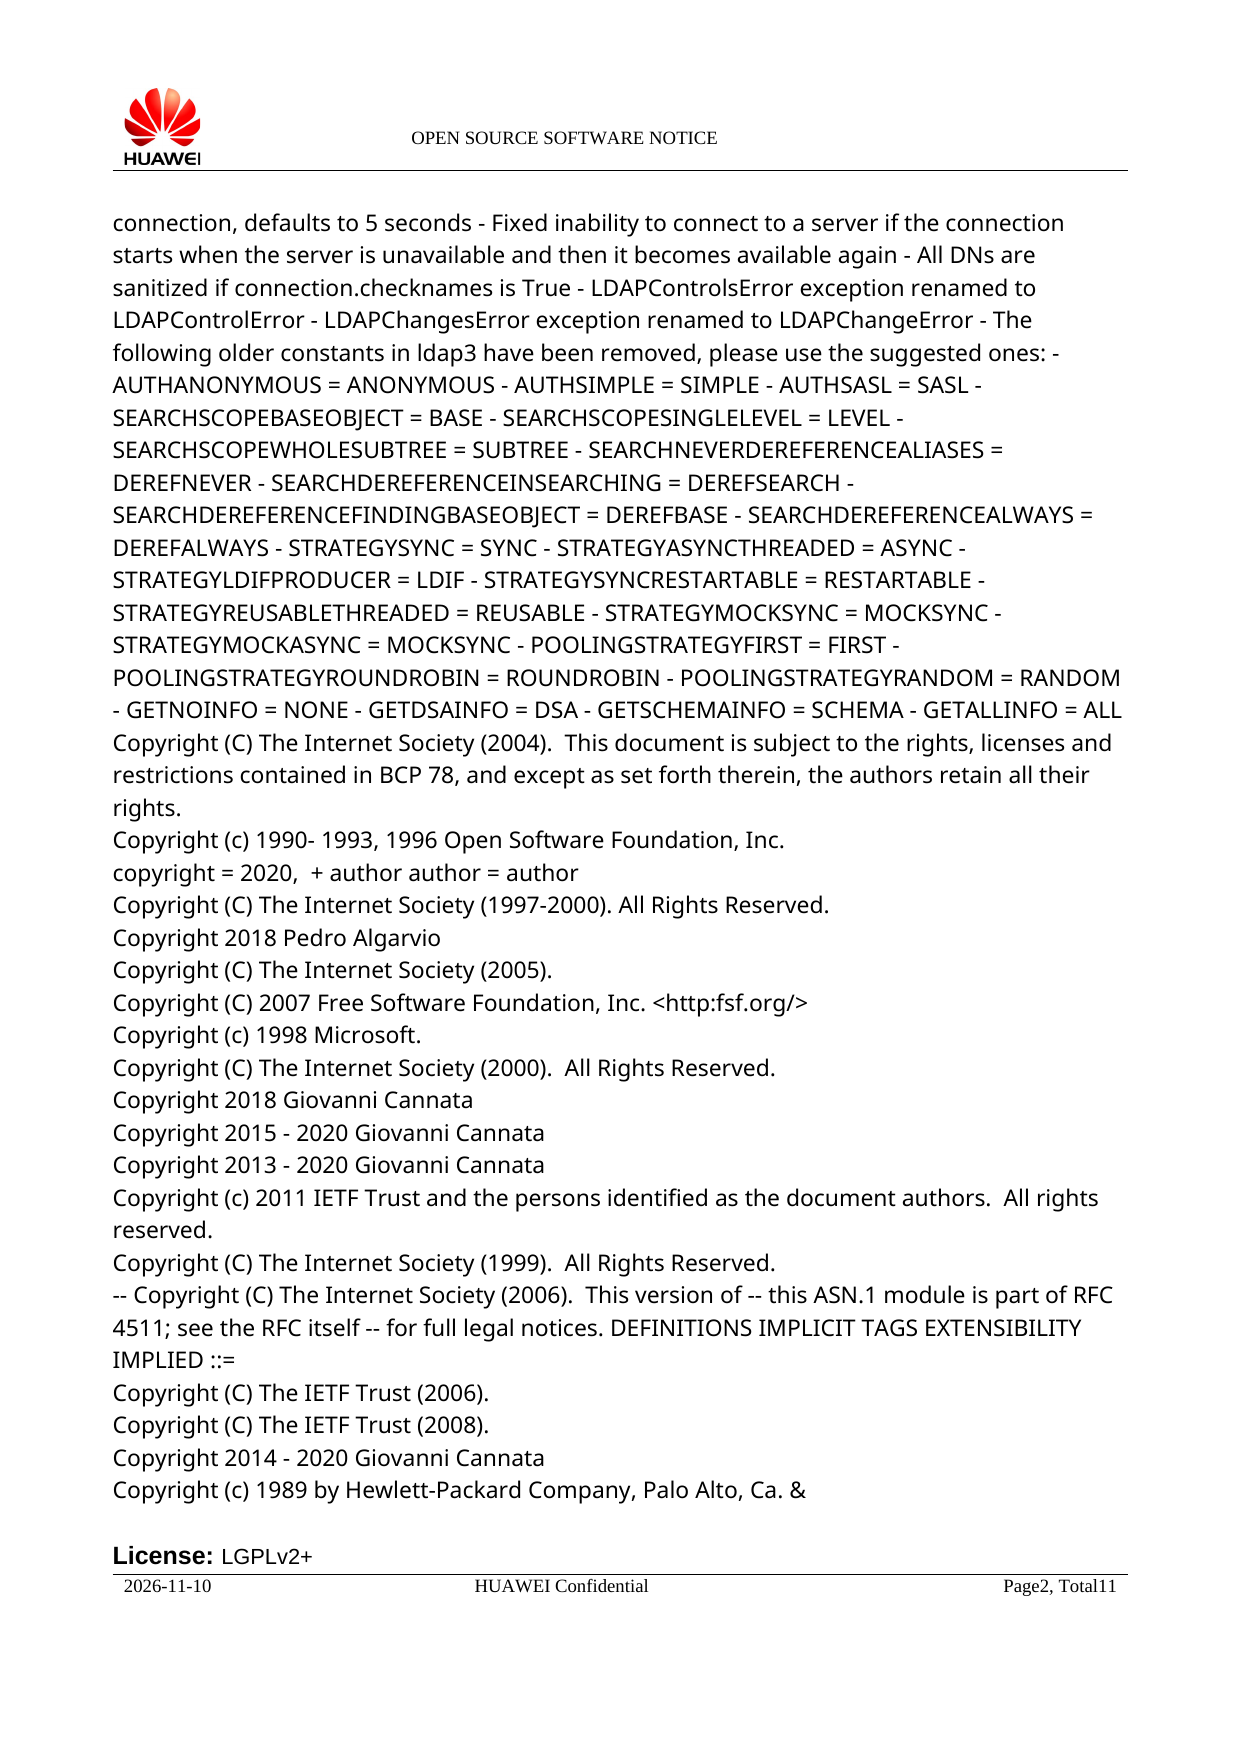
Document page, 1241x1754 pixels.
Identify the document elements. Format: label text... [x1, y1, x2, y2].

picture [124, 88, 201, 165]
text License: LGPLv2+ [112, 1539, 1128, 1571]
